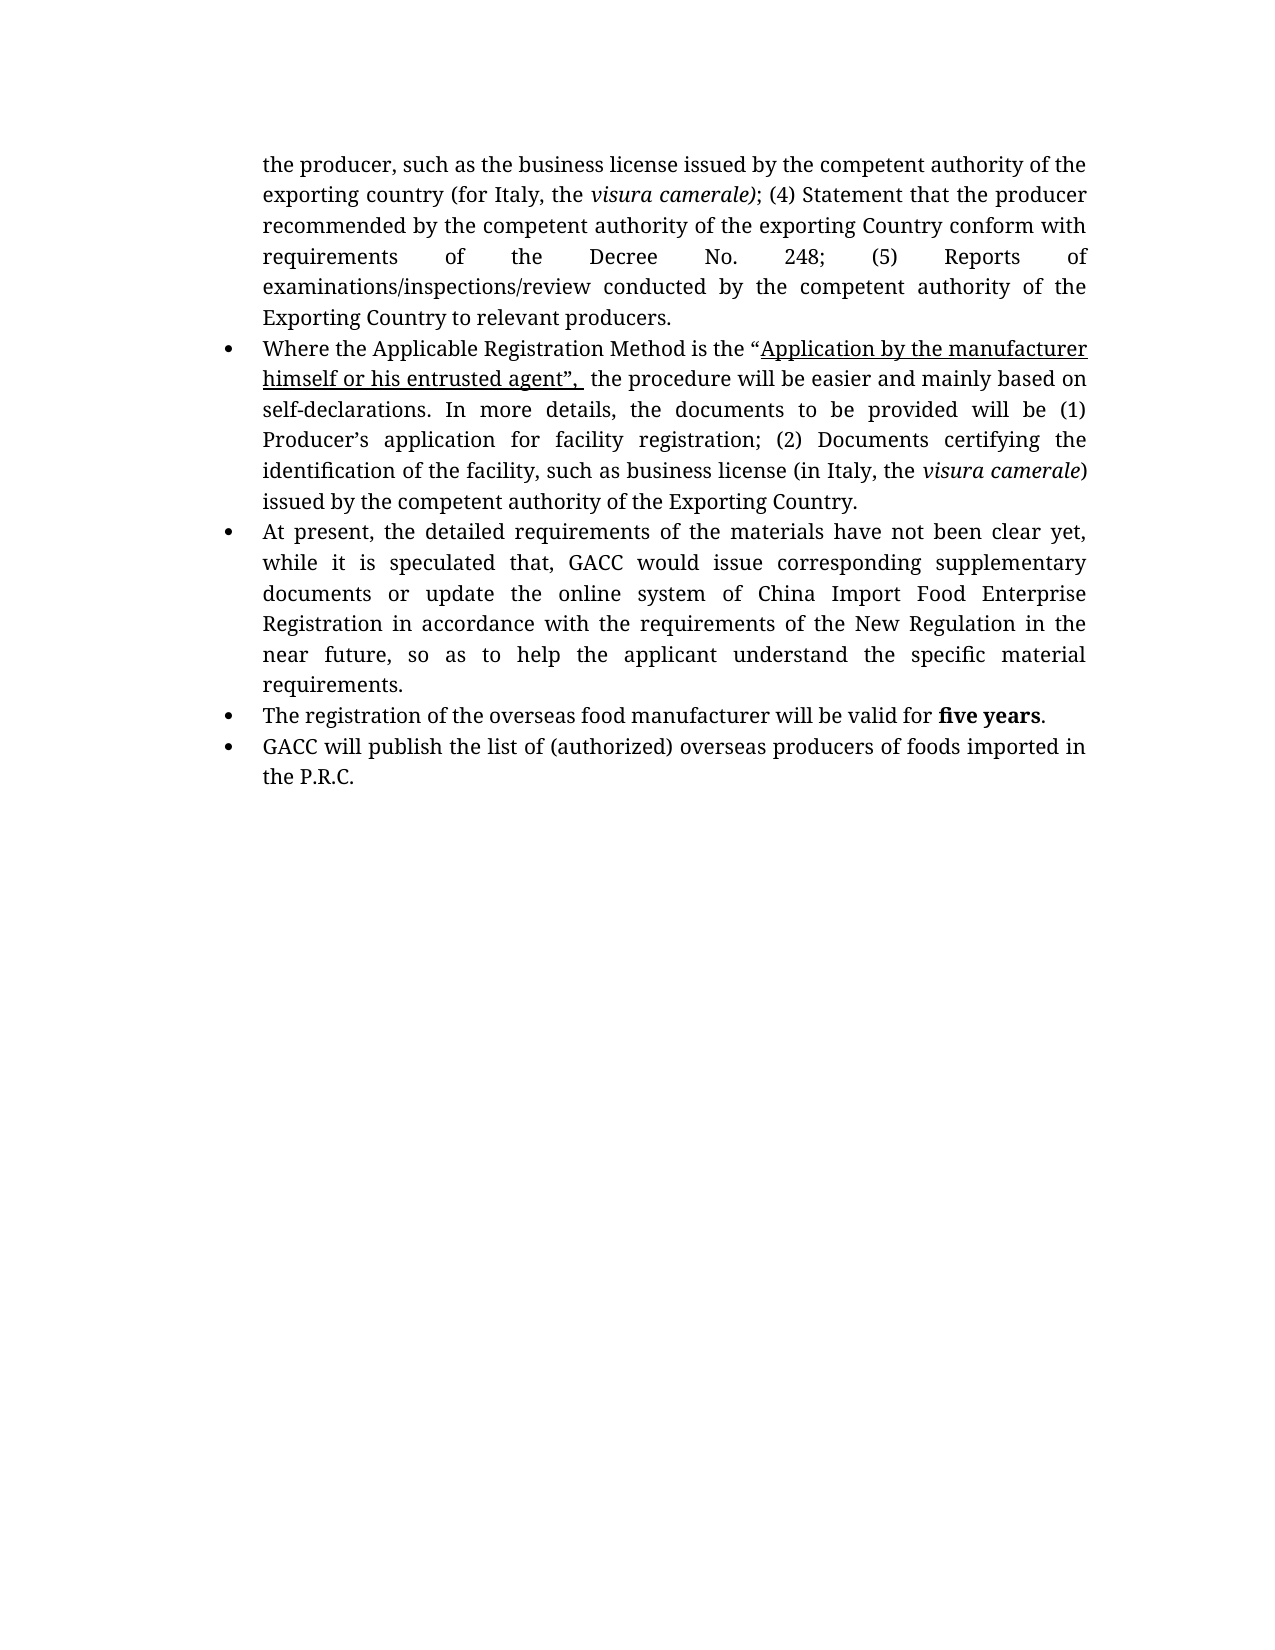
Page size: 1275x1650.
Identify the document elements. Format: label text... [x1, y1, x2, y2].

list The registration of the overseas food manufacturer will be valid for five years. [225, 701, 1087, 730]
list Where the Applicable Registration Method is the “Application by the manufacturer himself or his entrusted agent”, the procedure will be easier and mainly based on self-declarations. In more details, the documents to be provided will be (1) Producer’s application for facility registration; (2) Documents certifying the identification of the facility, such as business license (in Italy, the visura camerale) issued by the competent authority of the Exporting Country. [225, 334, 1087, 515]
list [225, 150, 1087, 332]
list At present, the detailed requirements of the materials have not been clear yet, while it is speculated that, GACC would issue corresponding supplementary documents or update the online system of China Import Food Enterprise Registration in accordance with the requirements of the New Regulation in the near future, so as to help the applicant understand the specific material requirements. [225, 517, 1087, 699]
list GACC will publish the list of (authorized) overseas producers of foods imported in the P.R.C. [225, 732, 1087, 791]
